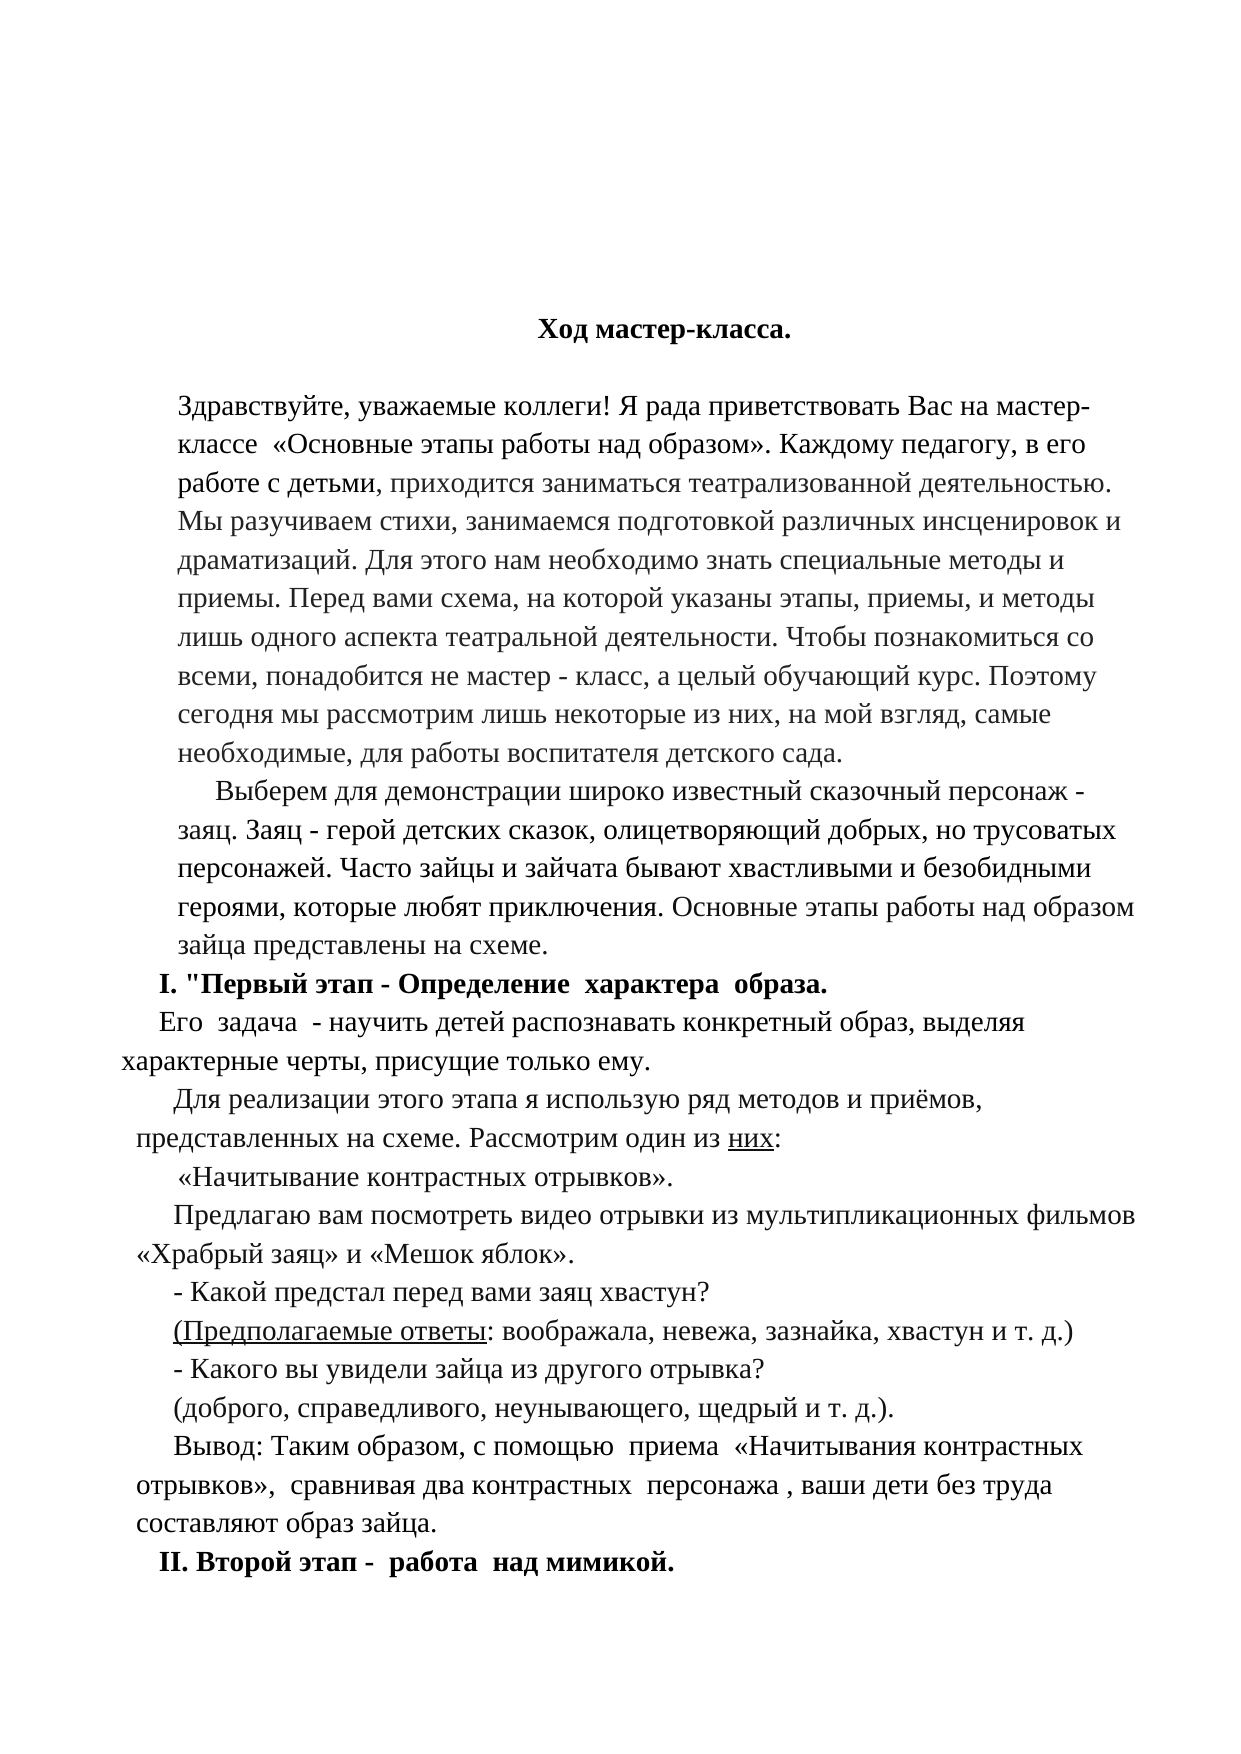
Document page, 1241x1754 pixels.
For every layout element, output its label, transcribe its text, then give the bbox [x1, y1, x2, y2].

text (Предполагаемые ответы: воображала, невежа, зазнайка, хвастун и т. д.) [136, 1313, 1152, 1346]
text Предлагаю вам посмотреть видео отрывки из мультипликационных фильмов «Храбрый заяц» и «Мешок яблок». [136, 1197, 1152, 1269]
text Выберем для демонстрации широко известный сказочный персонаж - заяц. Заяц - герой детских сказок, олицетворяющий добрых, но трусоватых персонажей. Часто зайцы и зайчата бывают хвастливыми и безобидными героями, которые любят приключения. Основные этапы работы над образом зайца представлены на схеме. [177, 773, 1152, 961]
text «Начитывание контрастных отрывков». [177, 1159, 1152, 1192]
text I. "Первый этап - Определение характера образа. [121, 966, 1152, 999]
text (доброго, справедливого, неунывающего, щедрый и т. д.). [136, 1390, 1152, 1423]
text Его задача - научить детей распознавать конкретный образ, выделяя характерные черты, присущие только ему. [121, 1004, 1152, 1077]
text Вывод: Таким образом, с помощью приема «Начитывания контрастных отрывков», сравнивая два контрастных персонажа , ваши дети без труда составляют образ зайца. [136, 1428, 1152, 1539]
text Здравствуйте, уважаемые коллеги! Я рада приветствовать Вас на мастер- классе «Основные этапы работы над образом». Каждому педагогу, в его работе с детьми, приходится заниматься театрализованной деятельностью. Мы разучиваем стихи, занимаемся подготовкой различных инсценировок и драматизаций. Для этого нам необходимо знать специальные методы и приемы. Перед вами схема, на которой указаны этапы, приемы, и методы лишь одного аспекта театральной деятельности. Чтобы познакомиться со всеми, понадобится не мастер - класс, а целый обучающий курс. Поэтому сегодня мы рассмотрим лишь некоторые из них, на мой взгляд, самые необходимые, для работы воспитателя детского сада. [177, 388, 1152, 768]
text - Какой предстал перед вами заяц хвастун? [136, 1274, 1152, 1308]
text II. Второй этап - работа над мимикой. [121, 1544, 1152, 1578]
text Ход мастер-класса. [177, 311, 1152, 344]
text Для реализации этого этапа я использую ряд методов и приёмов, представленных на схеме. Рассмотрим один из них: [136, 1082, 1152, 1154]
text - Какого вы увидели зайца из другого отрывка? [136, 1351, 1152, 1385]
